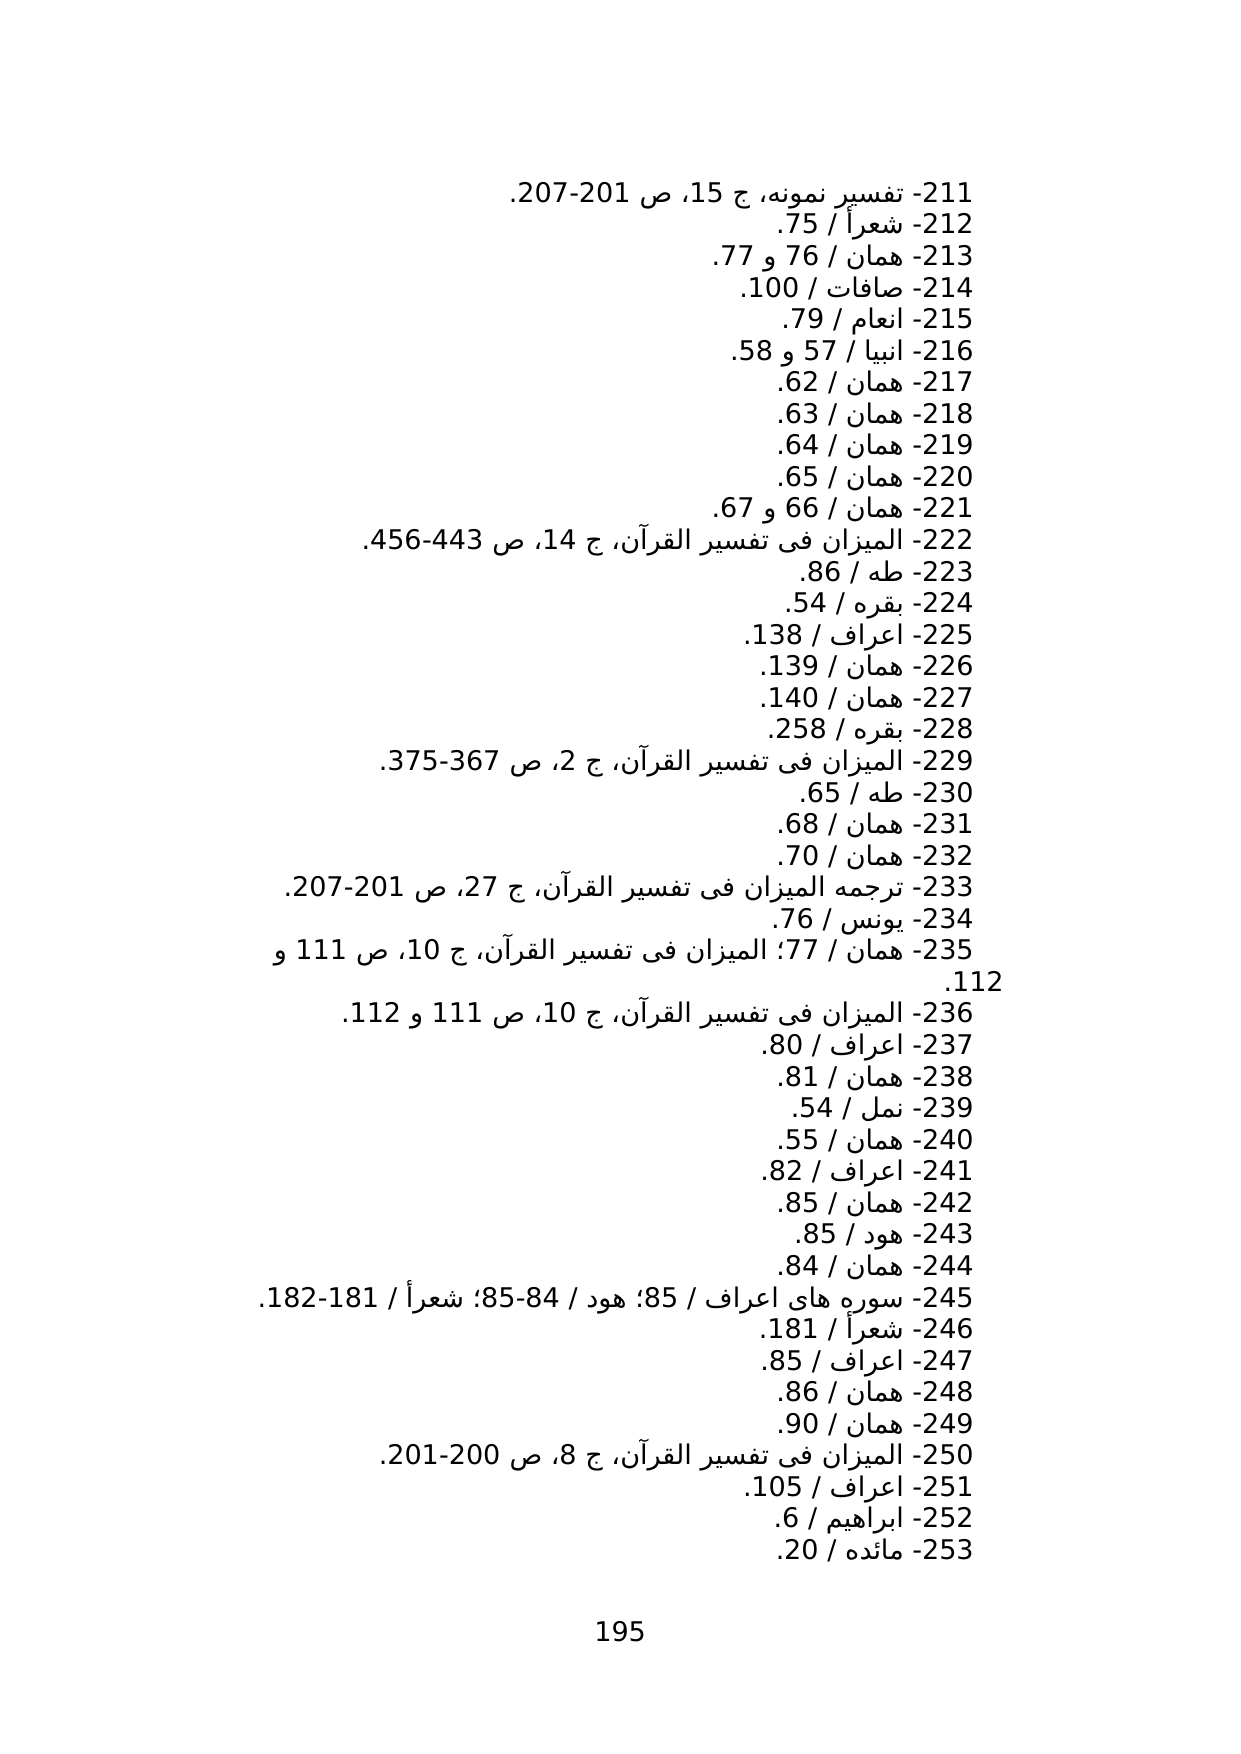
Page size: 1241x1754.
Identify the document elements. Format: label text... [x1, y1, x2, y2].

text 248- همان / 86. [236, 1377, 1004, 1408]
text 242- همان / 85. [236, 1187, 1004, 1219]
text 236- الميزان فى تفسير القرآن، ج 10، ص 111 و 112. [236, 998, 1004, 1029]
text 226- همان / 139. [236, 651, 1004, 682]
text 222- الميزان فى تفسير القرآن، ج 14، ص 443-456. [236, 524, 1004, 556]
text 229- الميزان فى تفسير القرآن، ج 2، ص 367-375. [236, 745, 1004, 777]
text 220- همان / 65. [236, 461, 1004, 493]
text 217- همان / 62. [236, 367, 1004, 398]
text 238- همان / 81. [236, 1061, 1004, 1092]
text 252- ابراهيم / 6. [236, 1503, 1004, 1534]
text 245- سوره هاى اعراف / 85؛ هود / 84-85؛ شعرأ / 181-182. [236, 1282, 1004, 1313]
text 237- اعراف / 80. [236, 1029, 1004, 1061]
text 234- يونس / 76. [236, 903, 1004, 935]
text 244- همان / 84. [236, 1250, 1004, 1282]
text 231- همان / 68. [236, 808, 1004, 840]
text 212- شعرأ / 75. [236, 209, 1004, 240]
text 214- صافات / 100. [236, 272, 1004, 303]
text 240- همان / 55. [236, 1124, 1004, 1156]
text 241- اعراف / 82. [236, 1156, 1004, 1187]
text 232- همان / 70. [236, 840, 1004, 872]
text 223- طه / 86. [236, 556, 1004, 587]
text 221- همان / 66 و 67. [236, 493, 1004, 524]
text 243- هود / 85. [236, 1219, 1004, 1250]
text 230- طه / 65. [236, 777, 1004, 808]
text 228- بقره / 258. [236, 714, 1004, 745]
text 218- همان / 63. [236, 398, 1004, 430]
text 216- انبيا / 57 و 58. [236, 335, 1004, 367]
text 224- بقره / 54. [236, 587, 1004, 619]
text 219- همان / 64. [236, 430, 1004, 461]
text 211- تفسير نمونه، ج 15، ص 201-207. [236, 177, 1004, 209]
text 235- همان / 77؛ الميزان فى تفسير القرآن، ج 10، ص 111 و 112. [236, 935, 1004, 998]
text 247- اعراف / 85. [236, 1345, 1004, 1377]
text 250- الميزان فى تفسير القرآن، ج 8، ص 200-201. [236, 1440, 1004, 1471]
text 253- مائده / 20. [236, 1534, 1004, 1566]
text 233- ترجمه الميزان فى تفسير القرآن، ج 27، ص 201-207. [236, 872, 1004, 903]
text 246- شعرأ / 181. [236, 1313, 1004, 1345]
text 251- اعراف / 105. [236, 1471, 1004, 1503]
text 239- نمل / 54. [236, 1092, 1004, 1124]
text 215- انعام / 79. [236, 303, 1004, 335]
text 249- همان / 90. [236, 1408, 1004, 1440]
text 225- اعراف / 138. [236, 619, 1004, 651]
text 213- همان / 76 و 77. [236, 240, 1004, 272]
text 227- همان / 140. [236, 682, 1004, 714]
